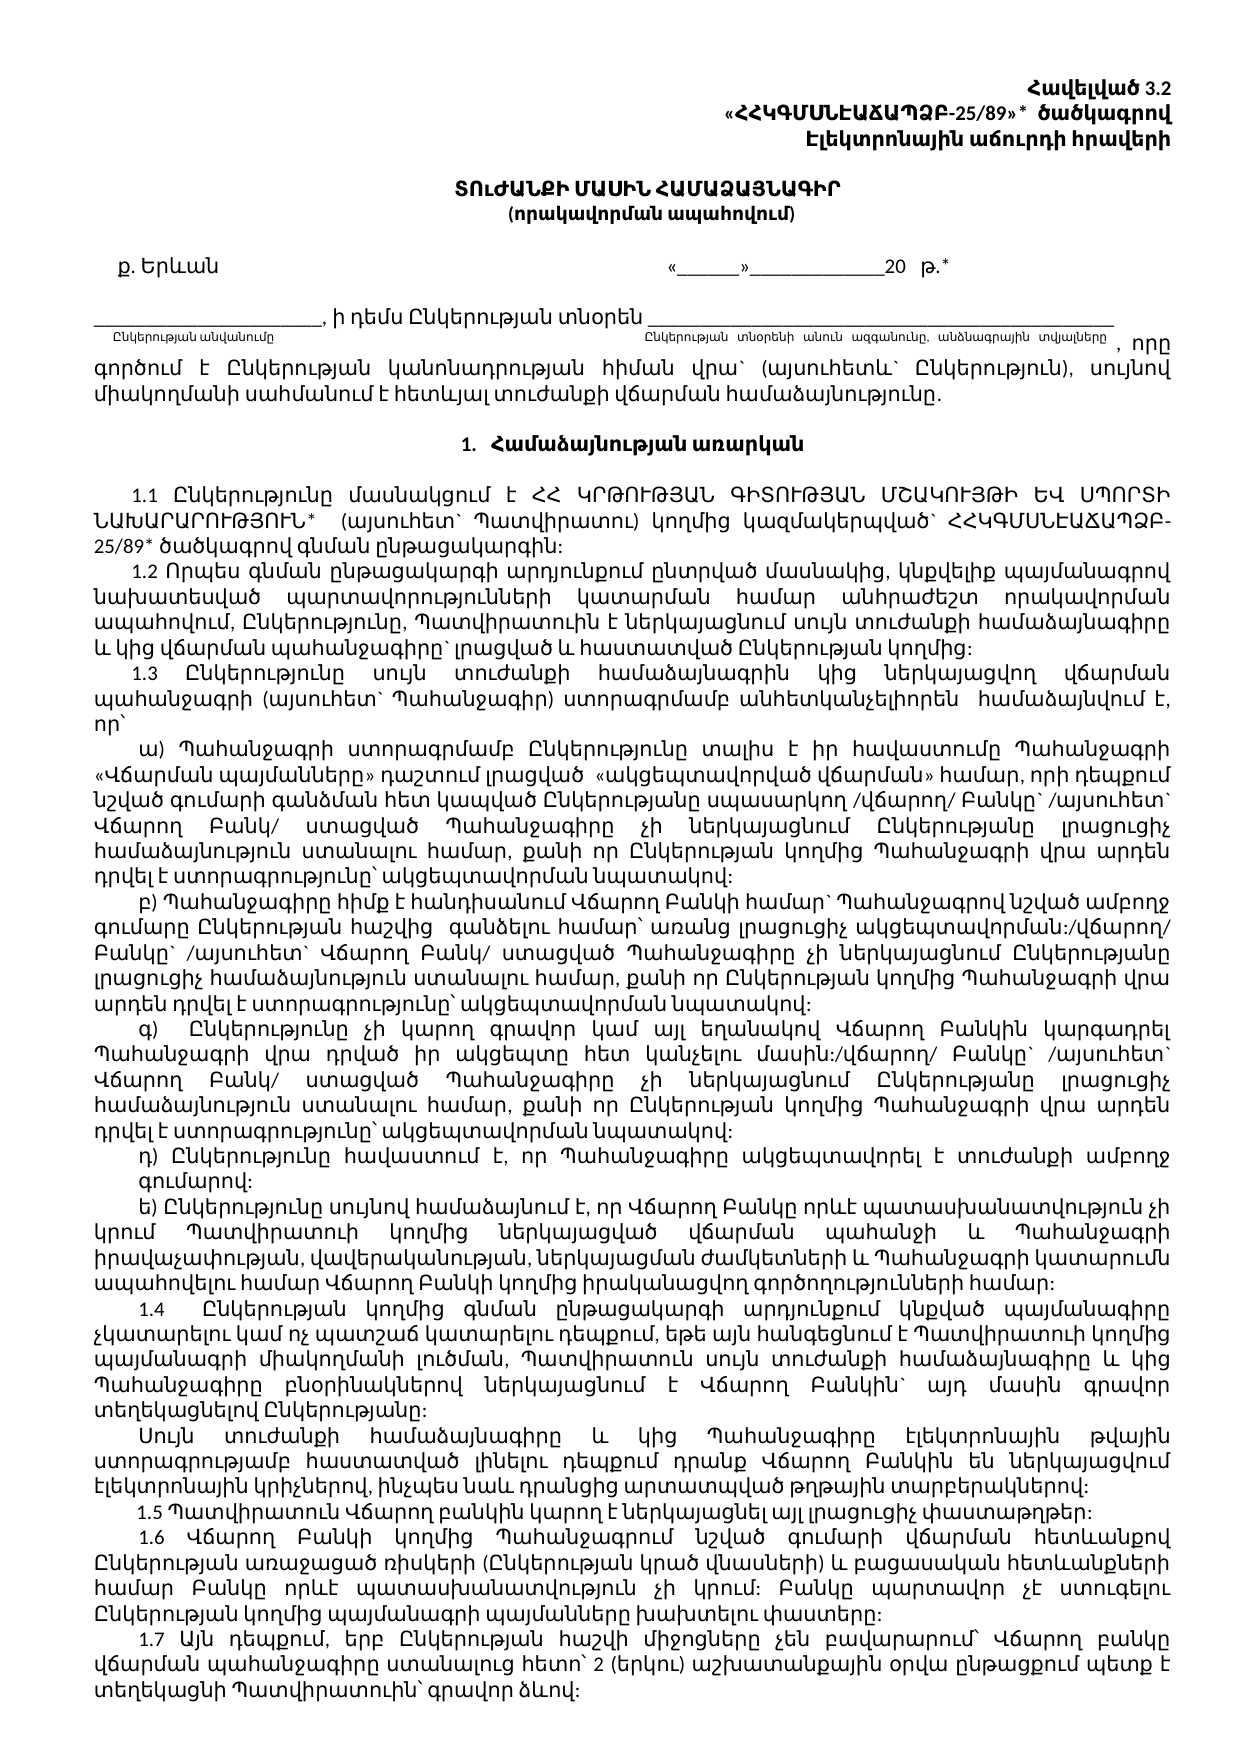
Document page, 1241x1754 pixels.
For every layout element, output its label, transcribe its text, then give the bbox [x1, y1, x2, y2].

text 1.1 Ընկերությունը մասնակցում է ՀՀ ԿՐԹՈՒԹՅԱՆ ԳԻՏՈՒԹՅԱՆ ՄՇԱԿՈՒՅԹԻ ԵՎ ՍՊՈՐՏԻ ՆԱԽԱՐԱՐՈՒԹՅՈՒՆ* (այսուհետ` Պատվիրատու) կողմից կազմակերպված` ՀՀԿԳՄՍՆԷԱՃԱՊՁԲ-25/89* ծածկագրով գնման ընթացակարգին: [94, 482, 1171, 559]
text ք. Երևան «______»_____________20 թ.* [94, 254, 1171, 279]
text 1.2 Որպես գնման ընթացակարգի արդյունքում ընտրված մասնակից, կնքվելիք պայմանագրով նախատեսված պարտավորությունների կատարման համար անհրաժեշտ որակավորման ապահովում, Ընկերությունը, Պատվիրատուին է ներկայացնում սույն տուժանքի համաձայնագիրը և կից վճարման պահանջագիրը` լրացված և հաստատված Ընկերության կողմից: [94, 559, 1171, 660]
text դ) Ընկերությունը հավաստում է, որ Պահանջագիրը ակցեպտավորել է տուժանքի ամբողջ գումարով: [138, 1143, 1171, 1194]
text (որակավորման ապահովում) [94, 202, 1171, 225]
text 1.6 Վճարող Բանկի կողմից Պահանջագրում նշված գումարի վճարման հետևանքով Ընկերության առաջացած ռիսկերի (Ընկերության կրած վնասների) և բացասական հետևանքների համար Բանկը որևէ պատասխանատվություն չի կրում: Բանկը պարտավոր չէ ստուգելու Ընկերության կողմից պայմանագրի պայմանները խախտելու փաստերը: [94, 1524, 1171, 1626]
text 1.5 Պատվիրատուն Վճարող բանկին կարող է ներկայացնել այլ լրացուցիչ փաստաթղթեր: [94, 1499, 1171, 1524]
text Հավելված 3.2 [94, 75, 1171, 100]
text 1. Համաձայնության առարկան [94, 432, 1171, 457]
text գ) Ընկերությունը չի կարող գրավոր կամ այլ եղանակով Վճարող Բանկին կարգադրել Պահանջագրի վրա դրված իր ակցեպտը հետ կանչելու մասին:/վճարող/ Բանկը` /այսուհետ` Վճարող Բանկ/ ստացված Պահանջագիրը չի ներկայացնում Ընկերությանը լրացուցիչ համաձայնություն ստանալու համար, քանի որ Ընկերության կողմից Պահանջագրի վրա արդեն դրվել է ստորագրությունը՝ ակցեպտավորման նպատակով: [94, 1016, 1171, 1143]
text ե) Ընկերությունը սույնով համաձայնում է, որ Վճարող Բանկը որևէ պատասխանատվություն չի կրում Պատվիրատուի կողմից ներկայացված վճարման պահանջի և Պահանջագրի իրավաչափության, վավերականության, ներկայացման ժամկետների և Պահանջագրի կատարումն ապահովելու համար Վճարող Բանկի կողմից իրականացվող գործողությունների համար: [94, 1194, 1171, 1296]
text 1.7 Այն դեպքում, երբ Ընկերության հաշվի միջոցները չեն բավարարում՝ Վճարող բանկը վճարման պահանջագիրը ստանալուց հետո՝ 2 (երկու) աշխատանքային օրվա ընթացքում պետք է տեղեկացնի Պատվիրատուին՝ գրավոր ձևով: [94, 1626, 1171, 1702]
text Սույն տուժանքի համաձայնագիրը և կից Պահանջագիրը էլեկտրոնային թվային ստորագրությամբ հաստատված լինելու դեպքում դրանք Վճարող Բանկին են ներկայացվում էլեկտրոնային կրիչներով, ինչպես նաև դրանցից արտատպված թղթային տարբերակներով: [94, 1423, 1171, 1499]
text Ընկերության անվանումը Ընկերության տնօրենի անուն ազգանունը, անձնագրային տվյալները , որը գործում է Ընկերության կանոնադրության հիման վրա` (այսուհետև` Ընկերություն), սույնով միակողմանի սահմանում է հետևյալ տուժանքի վճարման համաձայնությունը. [94, 330, 1171, 406]
text Էլեկտրոնային աճուրդի հրավերի [94, 126, 1171, 151]
text «ՀՀԿԳՄՍՆԷԱՃԱՊՁԲ-25/89»* ծածկագրով [94, 100, 1171, 126]
text բ) Պահանջագիրը հիմք է հանդիսանում Վճարող Բանկի համար` Պահանջագրով նշված ամբողջ գումարը Ընկերության հաշվից գանձելու համար՝ առանց լրացուցիչ ակցեպտավորման:/վճարող/ Բանկը` /այսուհետ` Վճարող Բանկ/ ստացված Պահանջագիրը չի ներկայացնում Ընկերությանը լրացուցիչ համաձայնություն ստանալու համար, քանի որ Ընկերության կողմից Պահանջագրի վրա արդեն դրվել է ստորագրությունը՝ ակցեպտավորման նպատակով: [94, 889, 1171, 1016]
text ______________________, ի դեմս Ընկերության տնօրեն _____________________________________________ [94, 304, 1171, 330]
text 1.4 Ընկերության կողմից գնման ընթացակարգի արդյունքում կնքված պայմանագիրը չկատարելու կամ ոչ պատշաճ կատարելու դեպքում, եթե այն հանգեցնում է Պատվիրատուի կողմից պայմանագրի միակողմանի լուծման, Պատվիրատուն սույն տուժանքի համաձայնագիրը և կից Պահանջագիրը բնօրինակներով ներկայացնում է Վճարող Բանկին` այդ մասին գրավոր տեղեկացնելով Ընկերությանը: [94, 1296, 1171, 1423]
text 1.3 Ընկերությունը սույն տուժանքի համաձայնագրին կից ներկայացվող վճարման պահանջագրի (այսուհետ` Պահանջագիր) ստորագրմամբ անհետկանչելիորեն համաձայնվում է, որ՝ [94, 660, 1171, 737]
text ա) Պահանջագրի ստորագրմամբ Ընկերությունը տալիս է իր հավաստումը Պահանջագրի «Վճարման պայմանները» դաշտում լրացված «ակցեպտավորված վճարման» համար, որի դեպքում նշված գումարի գանձման հետ կապված Ընկերությանը սպասարկող /վճարող/ Բանկը` /այսուհետ` Վճարող Բանկ/ ստացված Պահանջագիրը չի ներկայացնում Ընկերությանը լրացուցիչ համաձայնություն ստանալու համար, քանի որ Ընկերության կողմից Պահանջագրի վրա արդեն դրվել է ստորագրությունը՝ ակցեպտավորման նպատակով: [94, 737, 1171, 889]
text ՏՈւԺԱՆՔԻ ՄԱՍԻՆ ՀԱՄԱՁԱՅՆԱԳԻՐ [94, 177, 1171, 202]
